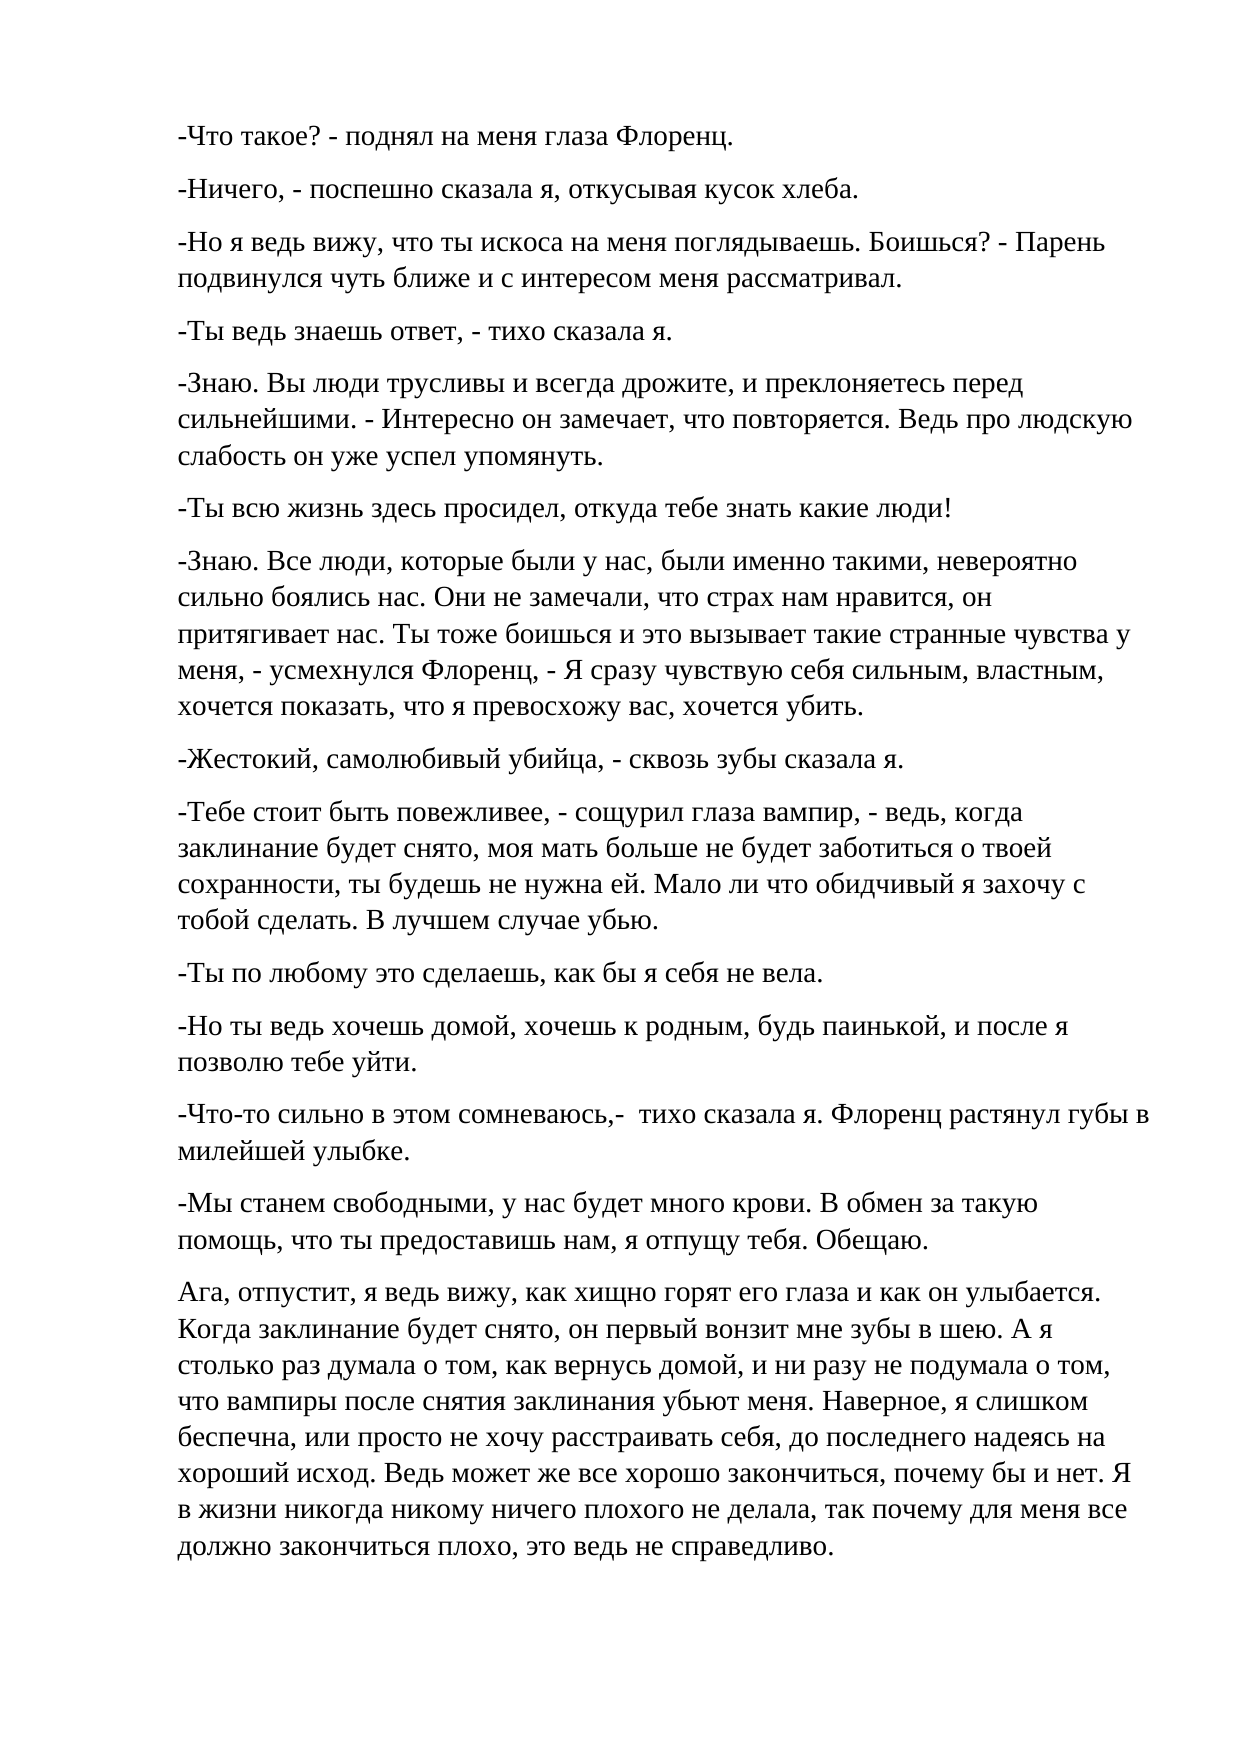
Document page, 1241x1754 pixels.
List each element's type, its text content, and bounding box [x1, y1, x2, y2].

text -Но я ведь вижу, что ты искоса на меня поглядываешь. Боишься? - Парень подвинулся чуть ближе и с интересом меня рассматривал. [177, 224, 1152, 293]
text -Знаю. Вы люди трусливы и всегда дрожите, и преклоняетесь перед сильнейшими. - Интересно он замечает, что повторяется. Ведь про людскую слабость он уже успел упомянуть. [177, 366, 1152, 471]
text -Ничего, - поспешно сказала я, откусывая кусок хлеба. [177, 171, 1152, 204]
text -Знаю. Все люди, которые были у нас, были именно такими, невероятно сильно боялись нас. Они не замечали, что страх нам нравится, он притягивает нас. Ты тоже боишься и это вызывает такие странные чувства у меня, - усмехнулся Флоренц, - Я сразу чувствую себя сильным, властным, хочется показать, что я превосхожу вас, хочется убить. [177, 543, 1152, 722]
text Ага, отпустит, я ведь вижу, как хищно горят его глаза и как он улыбается. Когда заклинание будет снято, он первый вонзит мне зубы в шею. А я столько раз думала о том, как вернусь домой, и ни разу не подумала о том, что вампиры после снятия заклинания убьют меня. Наверное, я слишком беспечна, или просто не хочу расстраивать себя, до последнего надеясь на хороший исход. Ведь может же все хорошо закончиться, почему бы и нет. Я в жизни никогда никому ничего плохого не делала, так почему для меня все должно закончиться плохо, это ведь не справедливо. [177, 1274, 1152, 1561]
text -Но ты ведь хочешь домой, хочешь к родным, будь паинькой, и после я позволю тебе уйти. [177, 1008, 1152, 1077]
text -Ты по любому это сделаешь, как бы я себя не вела. [177, 955, 1152, 988]
text -Ты всю жизнь здесь просидел, откуда тебе знать какие люди! [177, 491, 1152, 524]
text -Ты ведь знаешь ответ, - тихо сказала я. [177, 313, 1152, 346]
text -Что-то сильно в этом сомневаюсь,- тихо сказала я. Флоренц растянул губы в милейшей улыбке. [177, 1097, 1152, 1166]
text -Что такое? - поднял на меня глаза Флоренц. [177, 118, 1152, 152]
text -Тебе стоит быть повежливее, - сощурил глаза вампир, - ведь, когда заклинание будет снято, моя мать больше не будет заботиться о твоей сохранности, ты будешь не нужна ей. Мало ли что обидчивый я захочу с тобой сделать. В лучшем случае убью. [177, 794, 1152, 936]
text -Жестокий, самолюбивый убийца, - сквозь зубы сказала я. [177, 741, 1152, 774]
text -Мы станем свободными, у нас будет много крови. В обмен за такую помощь, что ты предоставишь нам, я отпущу тебя. Обещаю. [177, 1186, 1152, 1255]
